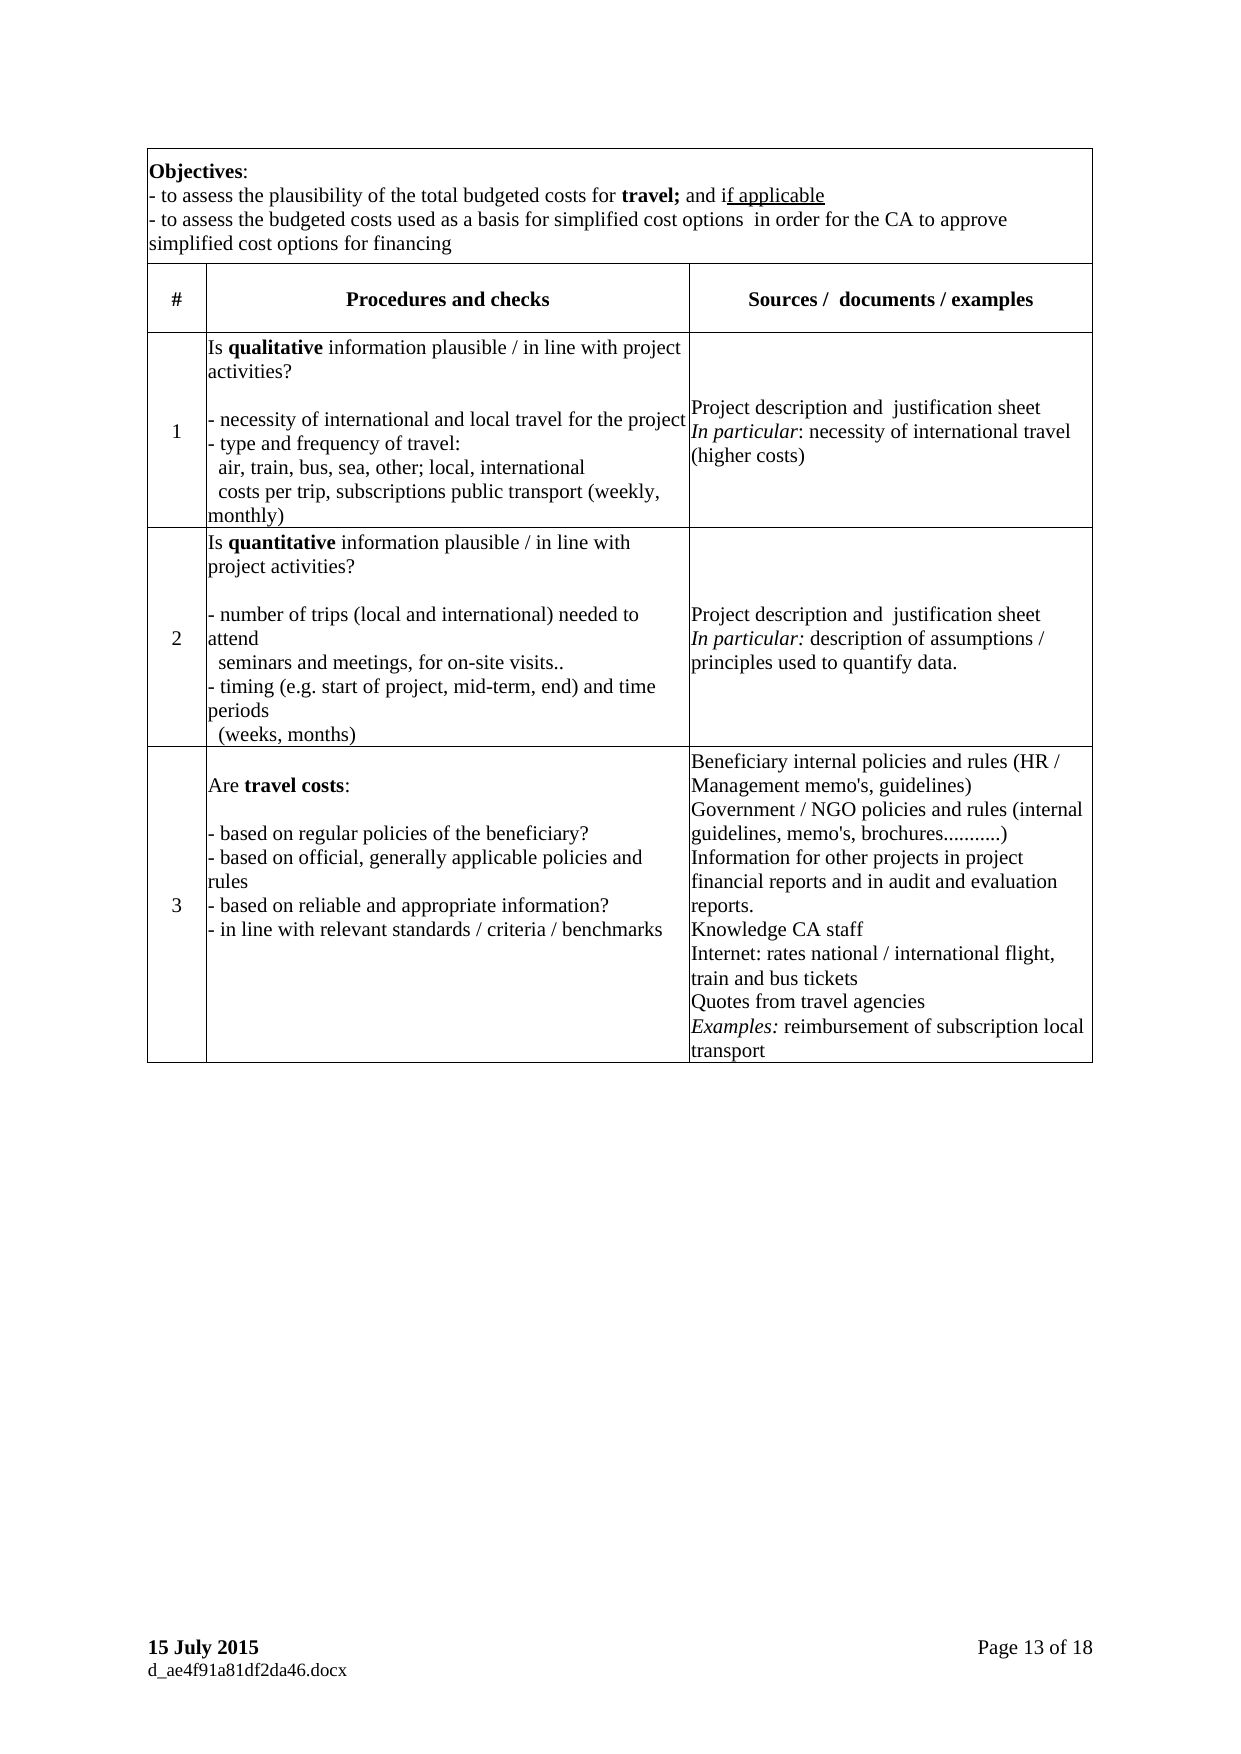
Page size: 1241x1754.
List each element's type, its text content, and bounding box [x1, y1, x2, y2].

table_cell Beneficiary internal policies and rules (HR / Management memo's, guidelines) Government / NGO policies and rules (internal guidelines, memo's, brochures...........) Information for other projects in project financial reports and in audit and evaluation reports. Knowledge CA staff Internet: rates national / international flight, train and bus tickets Quotes from travel agencies Examples: reimbursement of subscription local transport [690, 747, 1092, 1062]
table_cell 1 [148, 333, 206, 527]
table_cell Is qualitative information plausible / in line with project activities? - necessity of international and local travel for the project - type and frequency of travel: air, train, bus, sea, other; local, international costs per trip, subscriptions public transport (weekly, monthly) [207, 333, 689, 527]
table_cell Procedures and checks [207, 264, 689, 332]
table_cell Objectives: - to assess the plausibility of the total budgeted costs for travel; and if applicable - to assess the budgeted costs used as a basis for simplified cost options in order for the CA to approve simplified cost options for financing [148, 149, 1092, 263]
table_cell Are travel costs: - based on regular policies of the beneficiary? - based on official, generally applicable policies and rules - based on reliable and appropriate information? - in line with relevant standards / criteria / benchmarks [207, 747, 689, 1062]
table_cell Sources / documents / examples [690, 264, 1092, 332]
table_cell 3 [148, 747, 206, 1062]
table_cell Project description and justification sheet In particular: necessity of international travel (higher costs) [690, 333, 1092, 527]
table_cell # [148, 264, 206, 332]
table_cell Is quantitative information plausible / in line with project activities? - number of trips (local and international) needed to attend seminars and meetings, for on-site visits.. - timing (e.g. start of project, mid-term, end) and time periods (weeks, months) [207, 528, 689, 746]
table_cell Project description and justification sheet In particular: description of assumptions / principles used to quantify data. [690, 528, 1092, 746]
table_cell 2 [148, 528, 206, 746]
